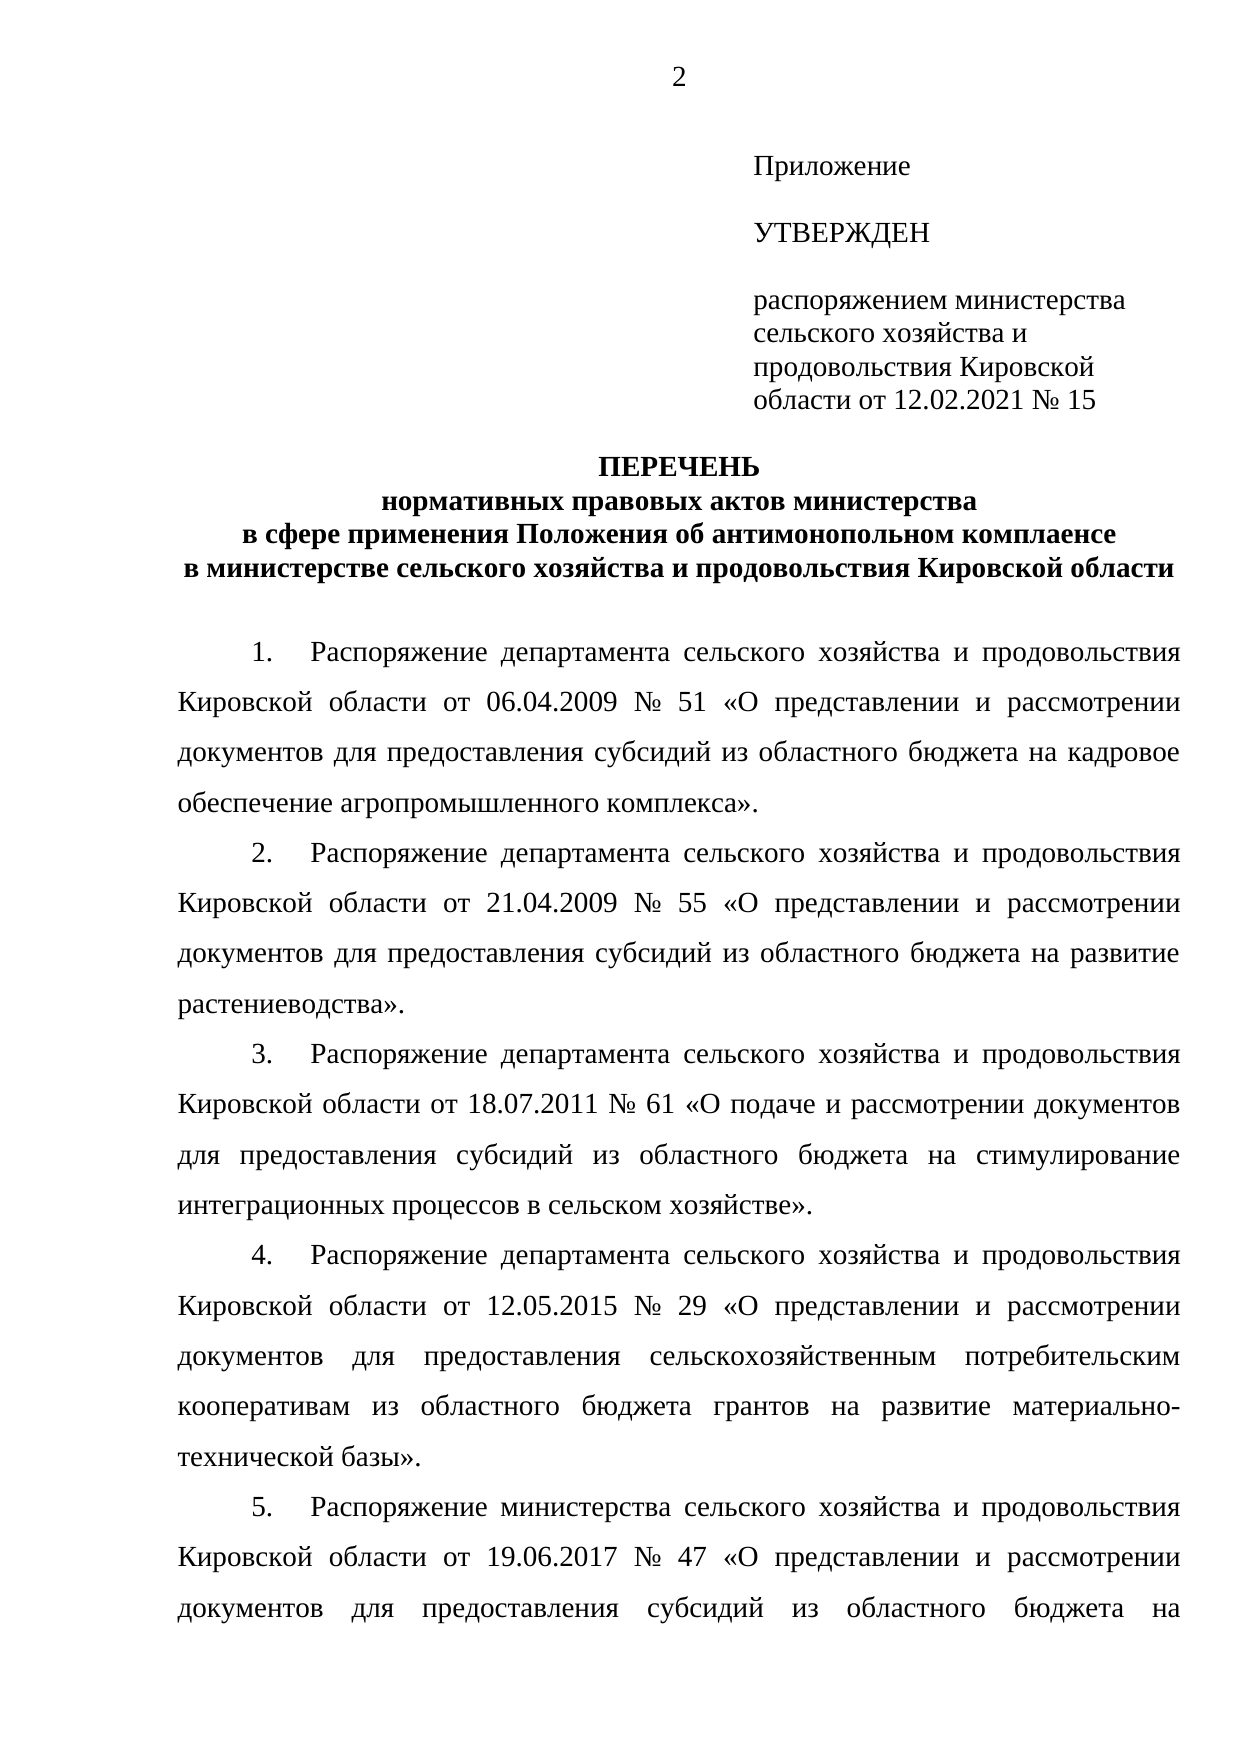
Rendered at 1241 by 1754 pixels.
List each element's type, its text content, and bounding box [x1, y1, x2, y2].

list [177, 1489, 1181, 1623]
list Распоряжение департамента сельского хозяйства и продовольствия Кировской области от 18.07.2011 № 61 «О подаче и рассмотрении документов для предоставления субсидий из областного бюджета на стимулирование интеграционных процессов в сельском хозяйстве». [177, 1036, 1181, 1221]
text Приложение [753, 148, 1181, 181]
text распоряжением министерства [753, 282, 1181, 315]
list Распоряжение департамента сельского хозяйства и продовольствия Кировской области от 12.05.2015 № 29 «О представлении и рассмотрении документов для предоставления сельскохозяйственным потребительским кооперативам из областного бюджета грантов на развитие материально-технической базы». [177, 1237, 1181, 1472]
list Распоряжение департамента сельского хозяйства и продовольствия Кировской области от 06.04.2009 № 51 «О представлении и рассмотрении документов для предоставления субсидий из областного бюджета на кадровое обеспечение агропромышленного комплекса». [177, 634, 1181, 818]
text ПЕРЕЧЕНЬ [177, 449, 1181, 483]
list Распоряжение департамента сельского хозяйства и продовольствия Кировской области от 21.04.2009 № 55 «О представлении и рассмотрении документов для предоставления субсидий из областного бюджета на развитие растениеводства». [177, 835, 1181, 1019]
text в министерстве сельского хозяйства и продовольствия Кировской области [177, 550, 1181, 584]
text УТВЕРЖДЕН [753, 215, 1181, 248]
text нормативных правовых актов министерства [177, 483, 1181, 517]
text сельского хозяйства и продовольствия Кировской области от 12.02.2021 № 15 [753, 315, 1181, 416]
text в сфере применения Положения об антимонопольном комплаенсе [177, 517, 1181, 550]
